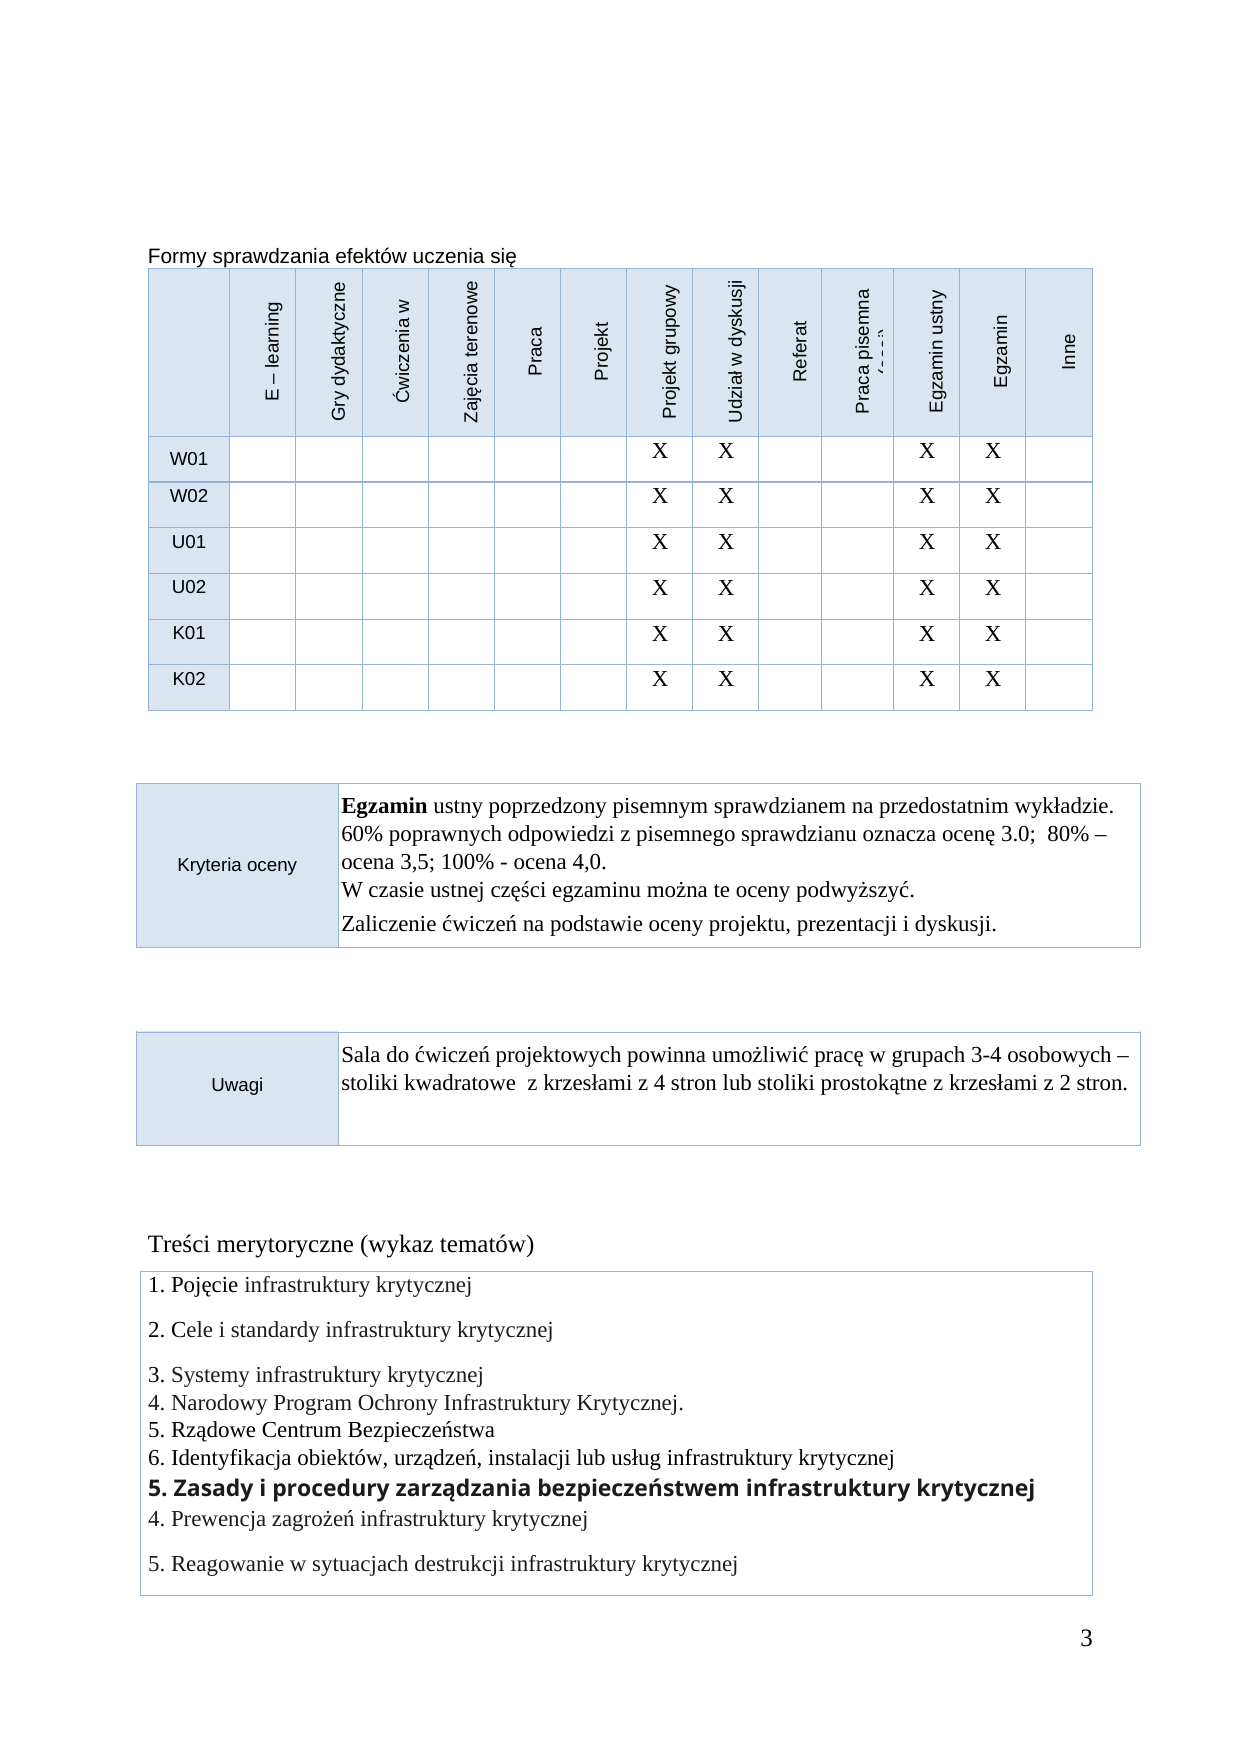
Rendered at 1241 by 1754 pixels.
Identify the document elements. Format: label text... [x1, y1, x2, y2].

table_header Udział w dyskusji [693, 269, 758, 436]
table_cell [822, 665, 893, 710]
table_cell [822, 528, 893, 573]
table_cell [495, 437, 560, 481]
table_cell [561, 665, 626, 710]
table_cell X [894, 665, 959, 710]
table_cell [363, 528, 428, 573]
table_cell X [960, 665, 1025, 710]
table_cell [296, 574, 362, 619]
table_cell [759, 483, 821, 527]
table_cell X [627, 528, 692, 573]
table_cell [296, 437, 362, 481]
table_cell [363, 483, 428, 527]
table_header [149, 269, 229, 436]
table_header Projekt grupowy [627, 269, 692, 436]
table_cell [561, 483, 626, 527]
table_header Uwagi [137, 1033, 338, 1145]
table_cell [759, 437, 821, 481]
table_cell [1026, 620, 1092, 664]
table_cell X [894, 574, 959, 619]
table_cell X [627, 620, 692, 664]
table_cell [363, 665, 428, 710]
table_cell [561, 437, 626, 481]
table_cell X [693, 574, 758, 619]
table_cell [495, 574, 560, 619]
table_cell [363, 437, 428, 481]
text Formy sprawdzania efektów uczenia się [148, 243, 1093, 267]
table_cell U01 [149, 528, 229, 573]
table_cell X [627, 665, 692, 710]
table_cell [429, 483, 494, 527]
table_cell [759, 574, 821, 619]
table_cell [429, 620, 494, 664]
table_cell X [693, 665, 758, 710]
table_header Egzamin ustny [894, 269, 959, 436]
table_cell [495, 483, 560, 527]
table_header Gry dydaktyczne [296, 269, 362, 436]
text Treści merytoryczne (wykaz tematów) [148, 1229, 1093, 1258]
table_cell [561, 574, 626, 619]
table_cell [230, 665, 295, 710]
table_cell [561, 620, 626, 664]
table_cell W01 [149, 437, 229, 481]
table_cell X [960, 574, 1025, 619]
table_cell X [960, 483, 1025, 527]
table_cell [759, 620, 821, 664]
table_cell X [627, 483, 692, 527]
table_cell X [693, 620, 758, 664]
table_cell [230, 483, 295, 527]
table_cell W02 [149, 483, 229, 527]
table_cell X [960, 437, 1025, 481]
table_header Zajęcia terenowe [429, 269, 494, 436]
table_header Inne [1026, 269, 1092, 436]
table_cell X [960, 620, 1025, 664]
table_cell [363, 574, 428, 619]
table_cell X [627, 437, 692, 481]
table_cell X [894, 528, 959, 573]
table_cell [230, 437, 295, 481]
table_header Ćwiczenia w szkole [363, 269, 428, 436]
table_header Praca laboratoryjna [495, 269, 560, 436]
table_cell X [627, 574, 692, 619]
table_cell X [693, 483, 758, 527]
table_cell [429, 437, 494, 481]
table_cell [759, 528, 821, 573]
table_cell K02 [149, 665, 229, 710]
table_cell K01 [149, 620, 229, 664]
table_cell [1026, 483, 1092, 527]
table_cell [1026, 574, 1092, 619]
table_header E – learning [230, 269, 295, 436]
table_header 1. Pojęcie infrastruktury krytycznej 2. Cele i standardy infrastruktury krytycznej 3. Systemy infrastruktury krytycznej 4. Narodowy Program Ochrony Infrastruktury Krytycznej. 5. Rządowe Centrum Bezpieczeństwa 6. Identyfikacja obiektów, urządzeń, instalacji lub usług infrastruktury krytycznej 5. Zasady i procedury zarządzania bezpieczeństwem infrastruktury krytycznej 4. Prewencja zagrożeń infrastruktury krytycznej 5. Reagowanie w sytuacjach destrukcji infrastruktury krytycznej [141, 1272, 1092, 1595]
table_cell X [960, 528, 1025, 573]
table_cell [296, 528, 362, 573]
table_header Egzamin pisemny [960, 269, 1025, 436]
table_cell [495, 528, 560, 573]
table_cell [230, 528, 295, 573]
table_cell [561, 528, 626, 573]
table_header Sala do ćwiczeń projektowych powinna umożliwić pracę w grupach 3-4 osobowych – stoliki kwadratowe z krzesłami z 4 stron lub stoliki prostokątne z krzesłami z 2 stron. [339, 1033, 1140, 1145]
table_cell [1026, 665, 1092, 710]
table_cell X [894, 437, 959, 481]
table_cell X [693, 437, 758, 481]
table_cell [296, 665, 362, 710]
table_cell X [894, 483, 959, 527]
table_header Referat [759, 269, 821, 436]
table_cell [495, 665, 560, 710]
table_cell [822, 483, 893, 527]
table_header Praca pisemna (esej) [822, 269, 893, 436]
table_cell [296, 620, 362, 664]
table_cell [230, 574, 295, 619]
table_header Kryteria oceny [137, 784, 338, 947]
table_cell [429, 665, 494, 710]
table_cell [759, 665, 821, 710]
table_cell [230, 620, 295, 664]
table_cell [495, 620, 560, 664]
table_cell [429, 574, 494, 619]
table_cell [822, 437, 893, 481]
table_cell X [894, 620, 959, 664]
table_cell X [693, 528, 758, 573]
table_cell [429, 528, 494, 573]
table_cell [363, 620, 428, 664]
table_cell [296, 483, 362, 527]
table_header Egzamin ustny poprzedzony pisemnym sprawdzianem na przedostatnim wykładzie. 60% poprawnych odpowiedzi z pisemnego sprawdzianu oznacza ocenę 3.0; 80% – ocena 3,5; 100% - ocena 4,0. W czasie ustnej części egzaminu można te oceny podwyższyć. Zaliczenie ćwiczeń na podstawie oceny projektu, prezentacji i dyskusji. [339, 784, 1140, 947]
table_cell U02 [149, 574, 229, 619]
table_cell [1026, 437, 1092, 481]
table_cell [1026, 528, 1092, 573]
table_cell [822, 574, 893, 619]
table_cell [822, 620, 893, 664]
table_header Projekt indywidualny [561, 269, 626, 436]
